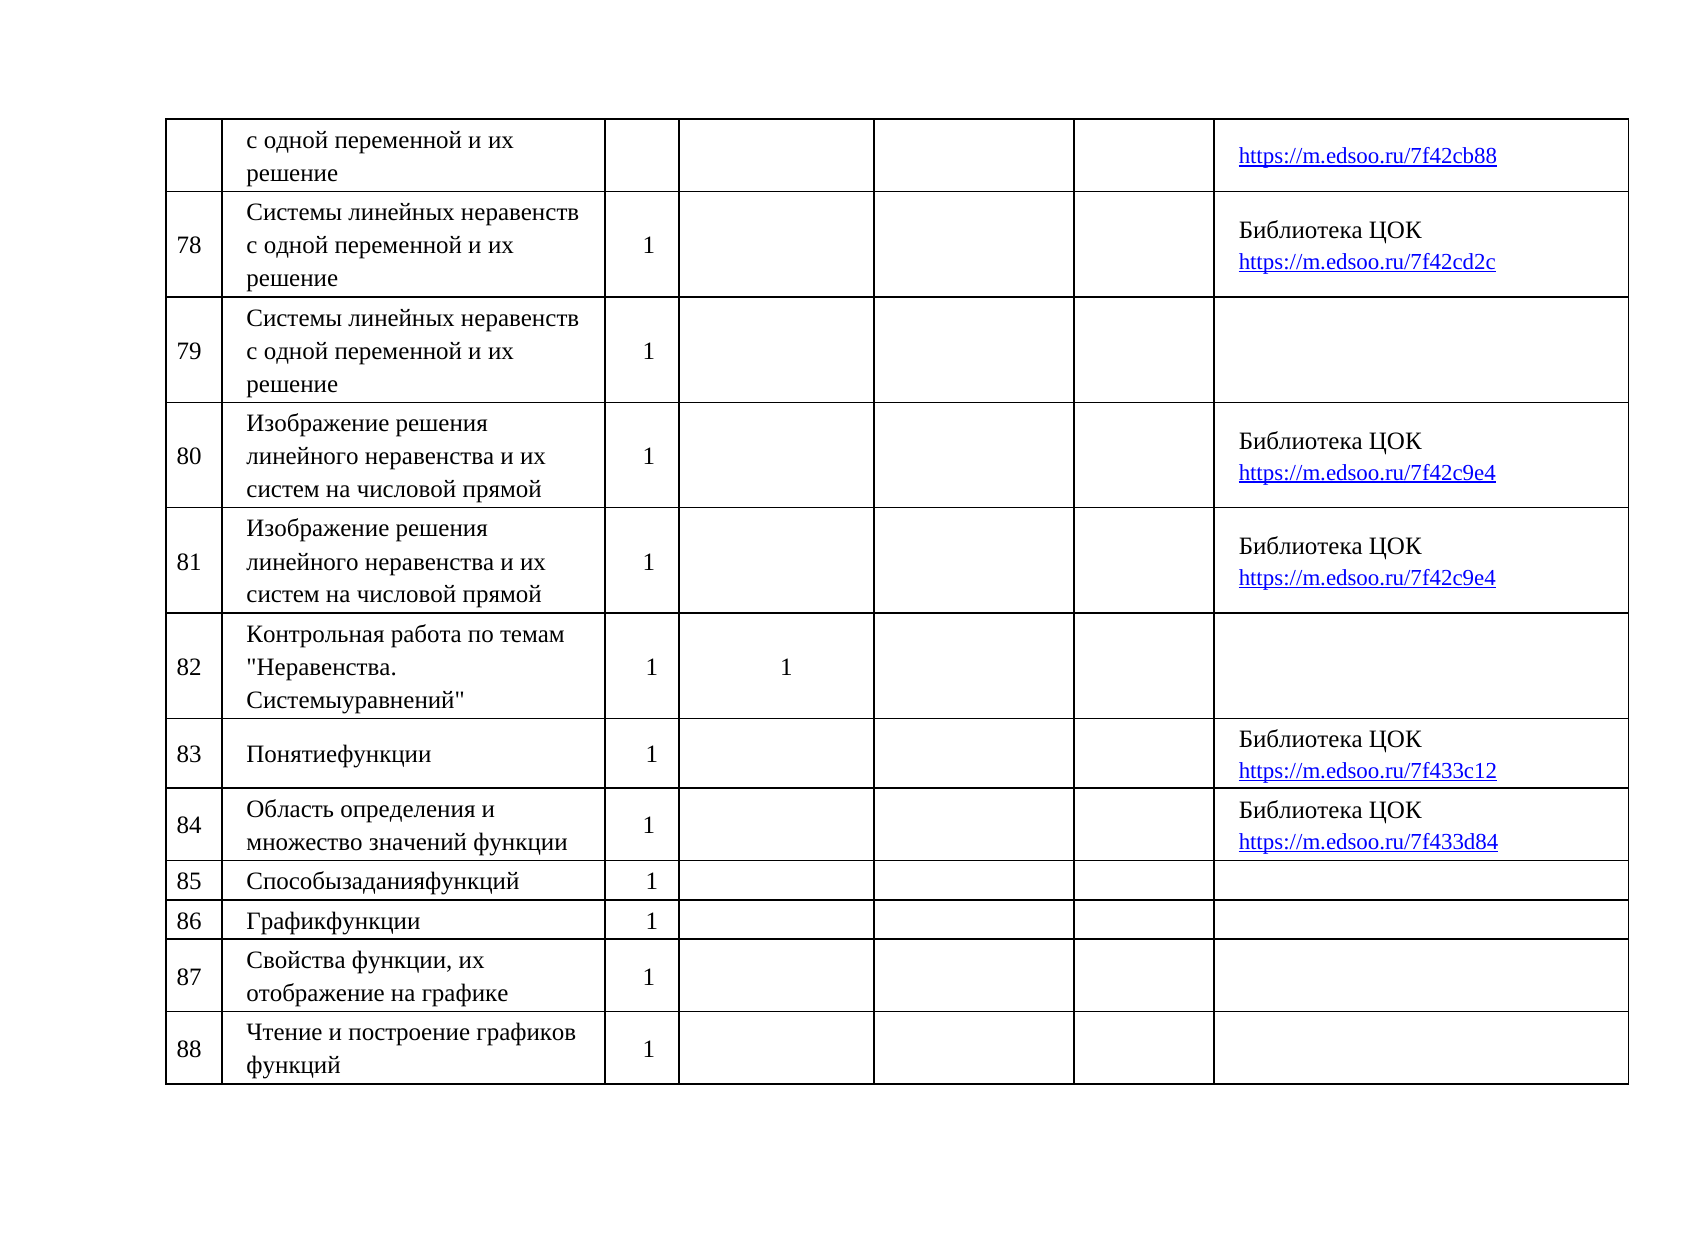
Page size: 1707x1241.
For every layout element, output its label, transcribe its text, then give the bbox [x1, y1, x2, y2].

table_cell [1075, 1012, 1213, 1083]
table_cell [1215, 298, 1628, 401]
table_cell [875, 508, 1073, 612]
table_cell [875, 1012, 1073, 1083]
table_cell [875, 120, 1073, 191]
table_cell [680, 298, 873, 401]
table_cell Системы линейных неравенств с одной переменной и их решение [223, 298, 604, 401]
table_cell 83 [167, 719, 221, 787]
table_cell [875, 719, 1073, 787]
table_cell Библиотека ЦОК https://m.edsoo.ru/7f433d84 [1215, 789, 1628, 859]
table_cell 1 [606, 403, 678, 507]
table_cell 81 [167, 508, 221, 612]
table_cell 85 [167, 861, 221, 899]
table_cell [1215, 120, 1628, 191]
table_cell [223, 120, 604, 191]
table_cell 1 [606, 940, 678, 1011]
table_cell Библиотека ЦОК https://m.edsoo.ru/7f42cd2c [1215, 192, 1628, 296]
table_cell [680, 192, 873, 296]
table_cell [680, 120, 873, 191]
table_cell 1 [606, 614, 678, 718]
table_cell [1215, 614, 1628, 718]
table_cell 84 [167, 789, 221, 859]
table_cell [1075, 508, 1213, 612]
table_cell 1 [606, 192, 678, 296]
table_cell 1 [680, 614, 873, 718]
table_cell [1075, 403, 1213, 507]
table_cell Контрольная работа по темам "Неравенства. Системыуравнений" [223, 614, 604, 718]
table_cell [1215, 940, 1628, 1011]
table_cell Графикфункции [223, 901, 604, 938]
table_cell 1 [606, 861, 678, 899]
table_cell 1 [606, 789, 678, 859]
table_cell [875, 901, 1073, 938]
table_cell 1 [606, 901, 678, 938]
table_cell [680, 403, 873, 507]
table_cell 1 [606, 508, 678, 612]
table_cell 77 [167, 120, 221, 191]
table_cell Изображение решения линейного неравенства и их систем на числовой прямой [223, 508, 604, 612]
table_cell 87 [167, 940, 221, 1011]
table_cell Чтение и построение графиков функций [223, 1012, 604, 1083]
table_cell [680, 508, 873, 612]
table_cell [1075, 940, 1213, 1011]
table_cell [223, 192, 604, 296]
table_cell 88 [167, 1012, 221, 1083]
table_cell [875, 789, 1073, 859]
table_cell 1 [606, 719, 678, 787]
table_cell 1 [606, 120, 678, 191]
table_cell [1075, 861, 1213, 899]
table_cell [680, 789, 873, 859]
table_cell Библиотека ЦОК https://m.edsoo.ru/7f433c12 [1215, 719, 1628, 787]
table_cell 1 [606, 1012, 678, 1083]
table_cell [1215, 1012, 1628, 1083]
table_cell [1075, 789, 1213, 859]
table_cell [680, 940, 873, 1011]
table_cell [1215, 901, 1628, 938]
table_cell [875, 861, 1073, 899]
table_cell 79 [167, 298, 221, 401]
table_cell [875, 403, 1073, 507]
table_cell [875, 940, 1073, 1011]
table_cell [1075, 901, 1213, 938]
table_cell Библиотека ЦОК https://m.edsoo.ru/7f42c9e4 [1215, 403, 1628, 507]
table_cell [875, 192, 1073, 296]
table_cell [1075, 719, 1213, 787]
table_cell [1215, 861, 1628, 899]
table_cell [680, 861, 873, 899]
table_cell 82 [167, 614, 221, 718]
table_cell 78 [167, 192, 221, 296]
table_cell [1075, 192, 1213, 296]
table_cell [680, 719, 873, 787]
table_cell Библиотека ЦОК https://m.edsoo.ru/7f42c9e4 [1215, 508, 1628, 612]
table_cell [680, 1012, 873, 1083]
table_cell Изображение решения линейного неравенства и их систем на числовой прямой [223, 403, 604, 507]
table_cell [1075, 298, 1213, 401]
table_cell [1075, 120, 1213, 191]
table_cell [875, 614, 1073, 718]
table_cell [875, 298, 1073, 401]
table_cell Область определения и множество значений функции [223, 789, 604, 859]
table_cell 1 [606, 298, 678, 401]
table_cell 86 [167, 901, 221, 938]
table_cell Понятиефункции [223, 719, 604, 787]
table_cell [680, 901, 873, 938]
table_cell [1075, 614, 1213, 718]
table_cell Свойства функции, их отображение на графике [223, 940, 604, 1011]
table_cell 80 [167, 403, 221, 507]
table_cell Способызаданияфункций [223, 861, 604, 899]
